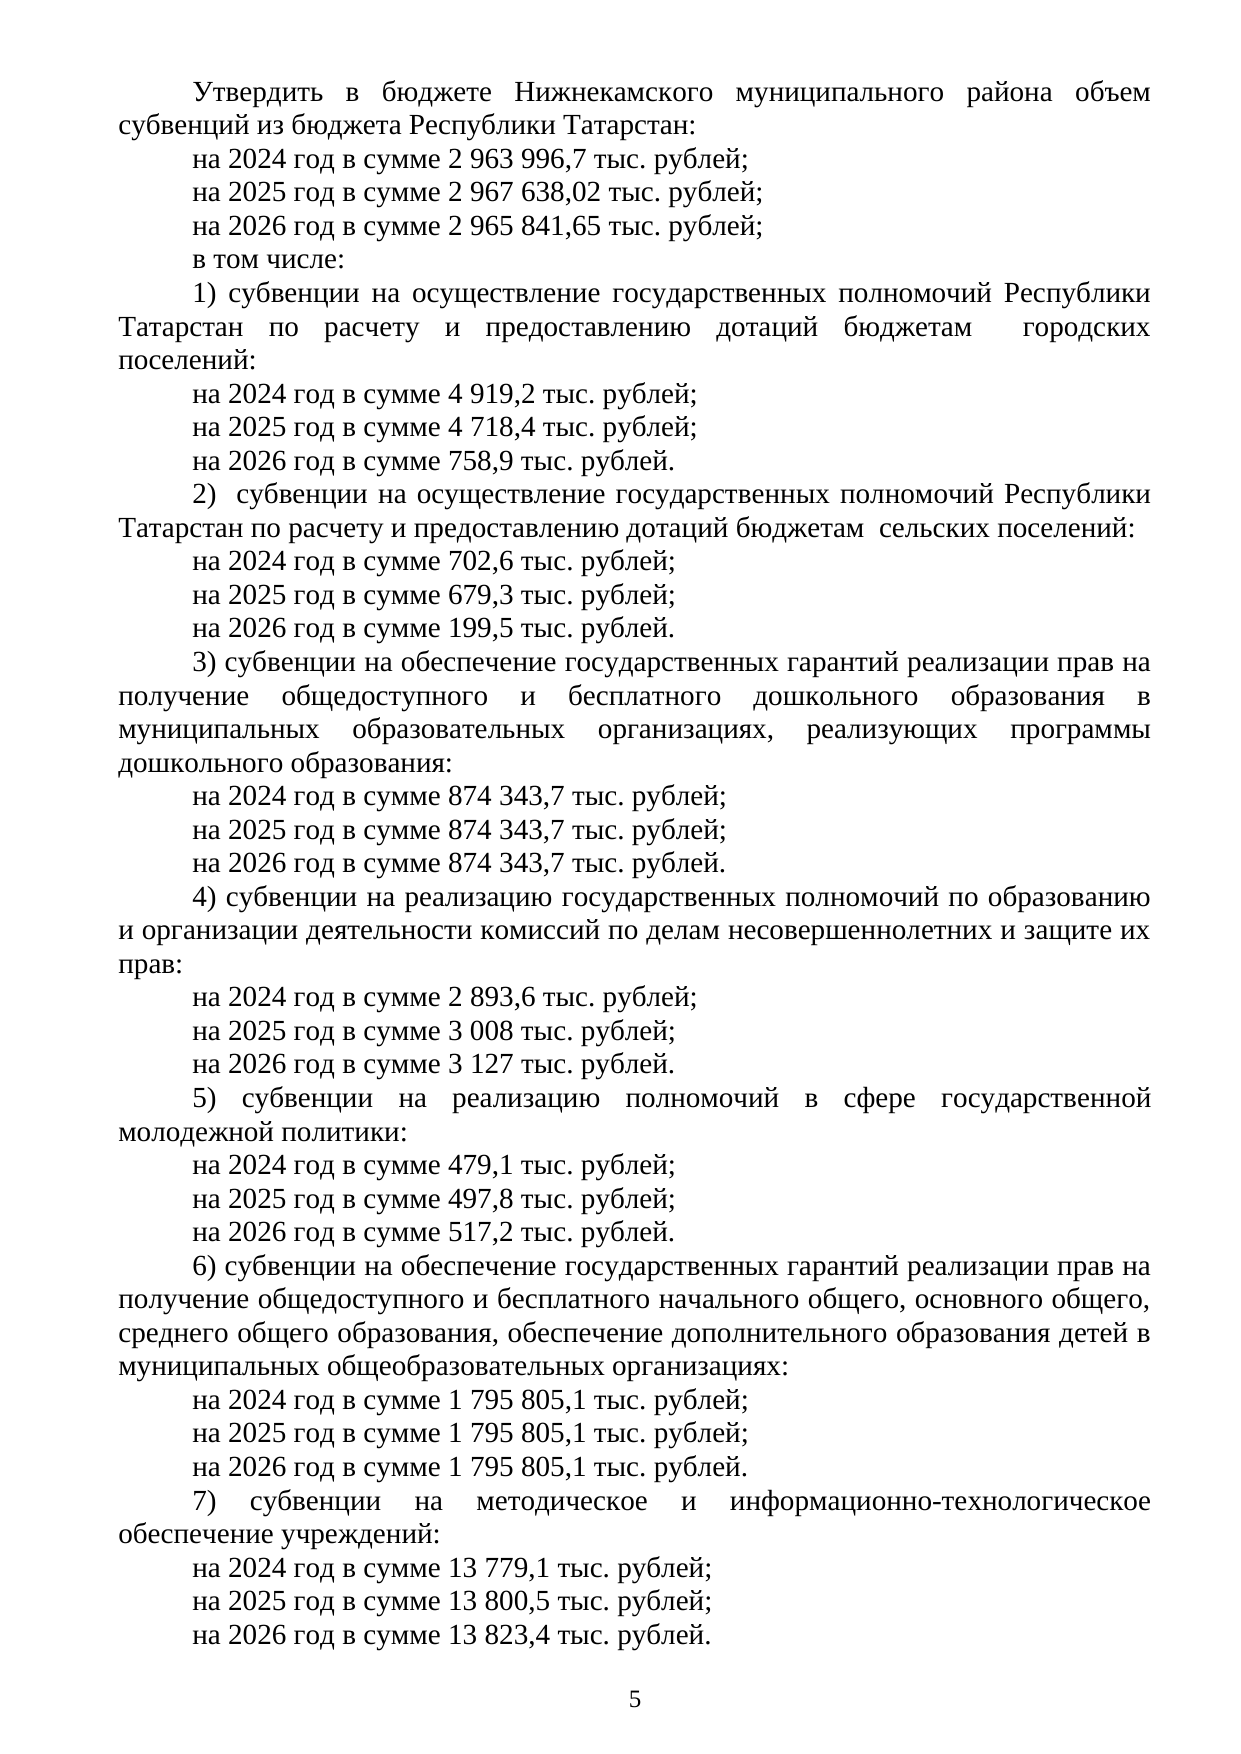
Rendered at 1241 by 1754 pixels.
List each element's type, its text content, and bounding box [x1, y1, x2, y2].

text 7) субвенции на методическое и информационно-технологическое обеспечение учреждений: [118, 1483, 1152, 1550]
text на 2025 год в сумме 4 718,4 тыс. рублей; [118, 409, 1152, 443]
text на 2026 год в сумме 13 823,4 тыс. рублей. [118, 1617, 1152, 1650]
text на 2024 год в сумме 2 893,6 тыс. рублей; [118, 979, 1152, 1013]
text на 2026 год в сумме 3 127 тыс. рублей. [118, 1047, 1152, 1080]
text Утвердить в бюджете Нижнекамского муниципального района объем субвенций из бюджета Республики Татарстан: [118, 74, 1152, 141]
text 5) субвенции на реализацию полномочий в сфере государственной молодежной политики: [118, 1080, 1152, 1147]
list субвенции на осуществление государственных полномочий Республики Татарстан по расчету и предоставлению дотаций бюджетам сельских поселений: [118, 476, 1152, 543]
text на 2025 год в сумме 13 800,5 тыс. рублей; [118, 1583, 1152, 1617]
text 3) субвенции на обеспечение государственных гарантий реализации прав на получение общедоступного и бесплатного дошкольного образования в муниципальных образовательных организациях, реализующих программы дошкольного образования: [118, 644, 1152, 778]
text на 2026 год в сумме 2 965 841,65 тыс. рублей; [118, 208, 1152, 242]
text на 2025 год в сумме 874 343,7 тыс. рублей; [118, 812, 1152, 845]
text на 2026 год в сумме 1 795 805,1 тыс. рублей. [118, 1449, 1152, 1483]
text на 2024 год в сумме 13 779,1 тыс. рублей; [118, 1550, 1152, 1583]
text на 2024 год в сумме 874 343,7 тыс. рублей; [118, 778, 1152, 812]
text на 2026 год в сумме 517,2 тыс. рублей. [118, 1214, 1152, 1248]
text на 2024 год в сумме 2 963 996,7 тыс. рублей; [118, 141, 1152, 174]
text на 2026 год в сумме 758,9 тыс. рублей. [118, 443, 1152, 476]
text на 2024 год в сумме 1 795 805,1 тыс. рублей; [118, 1382, 1152, 1416]
text 6) субвенции на обеспечение государственных гарантий реализации прав на получение общедоступного и бесплатного начального общего, основного общего, среднего общего образования, обеспечение дополнительного образования детей в муниципальных общеобразовательных организациях: [118, 1248, 1152, 1382]
text 1) субвенции на осуществление государственных полномочий Республики Татарстан по расчету и предоставлению дотаций бюджетам городских поселений: [118, 275, 1152, 376]
text на 2025 год в сумме 497,8 тыс. рублей; [118, 1181, 1152, 1214]
text на 2025 год в сумме 679,3 тыс. рублей; [118, 577, 1152, 611]
text 4) субвенции на реализацию государственных полномочий по образованию и организации деятельности комиссий по делам несовершеннолетних и защите их прав: [118, 879, 1152, 979]
text на 2024 год в сумме 4 919,2 тыс. рублей; [118, 376, 1152, 409]
text на 2025 год в сумме 3 008 тыс. рублей; [118, 1013, 1152, 1047]
text на 2026 год в сумме 874 343,7 тыс. рублей. [118, 845, 1152, 879]
text в том числе: [118, 242, 1152, 275]
text на 2024 год в сумме 479,1 тыс. рублей; [118, 1147, 1152, 1181]
text на 2026 год в сумме 199,5 тыс. рублей. [118, 611, 1152, 644]
text на 2024 год в сумме 702,6 тыс. рублей; [118, 543, 1152, 577]
text на 2025 год в сумме 1 795 805,1 тыс. рублей; [118, 1416, 1152, 1449]
text на 2025 год в сумме 2 967 638,02 тыс. рублей; [118, 174, 1152, 208]
